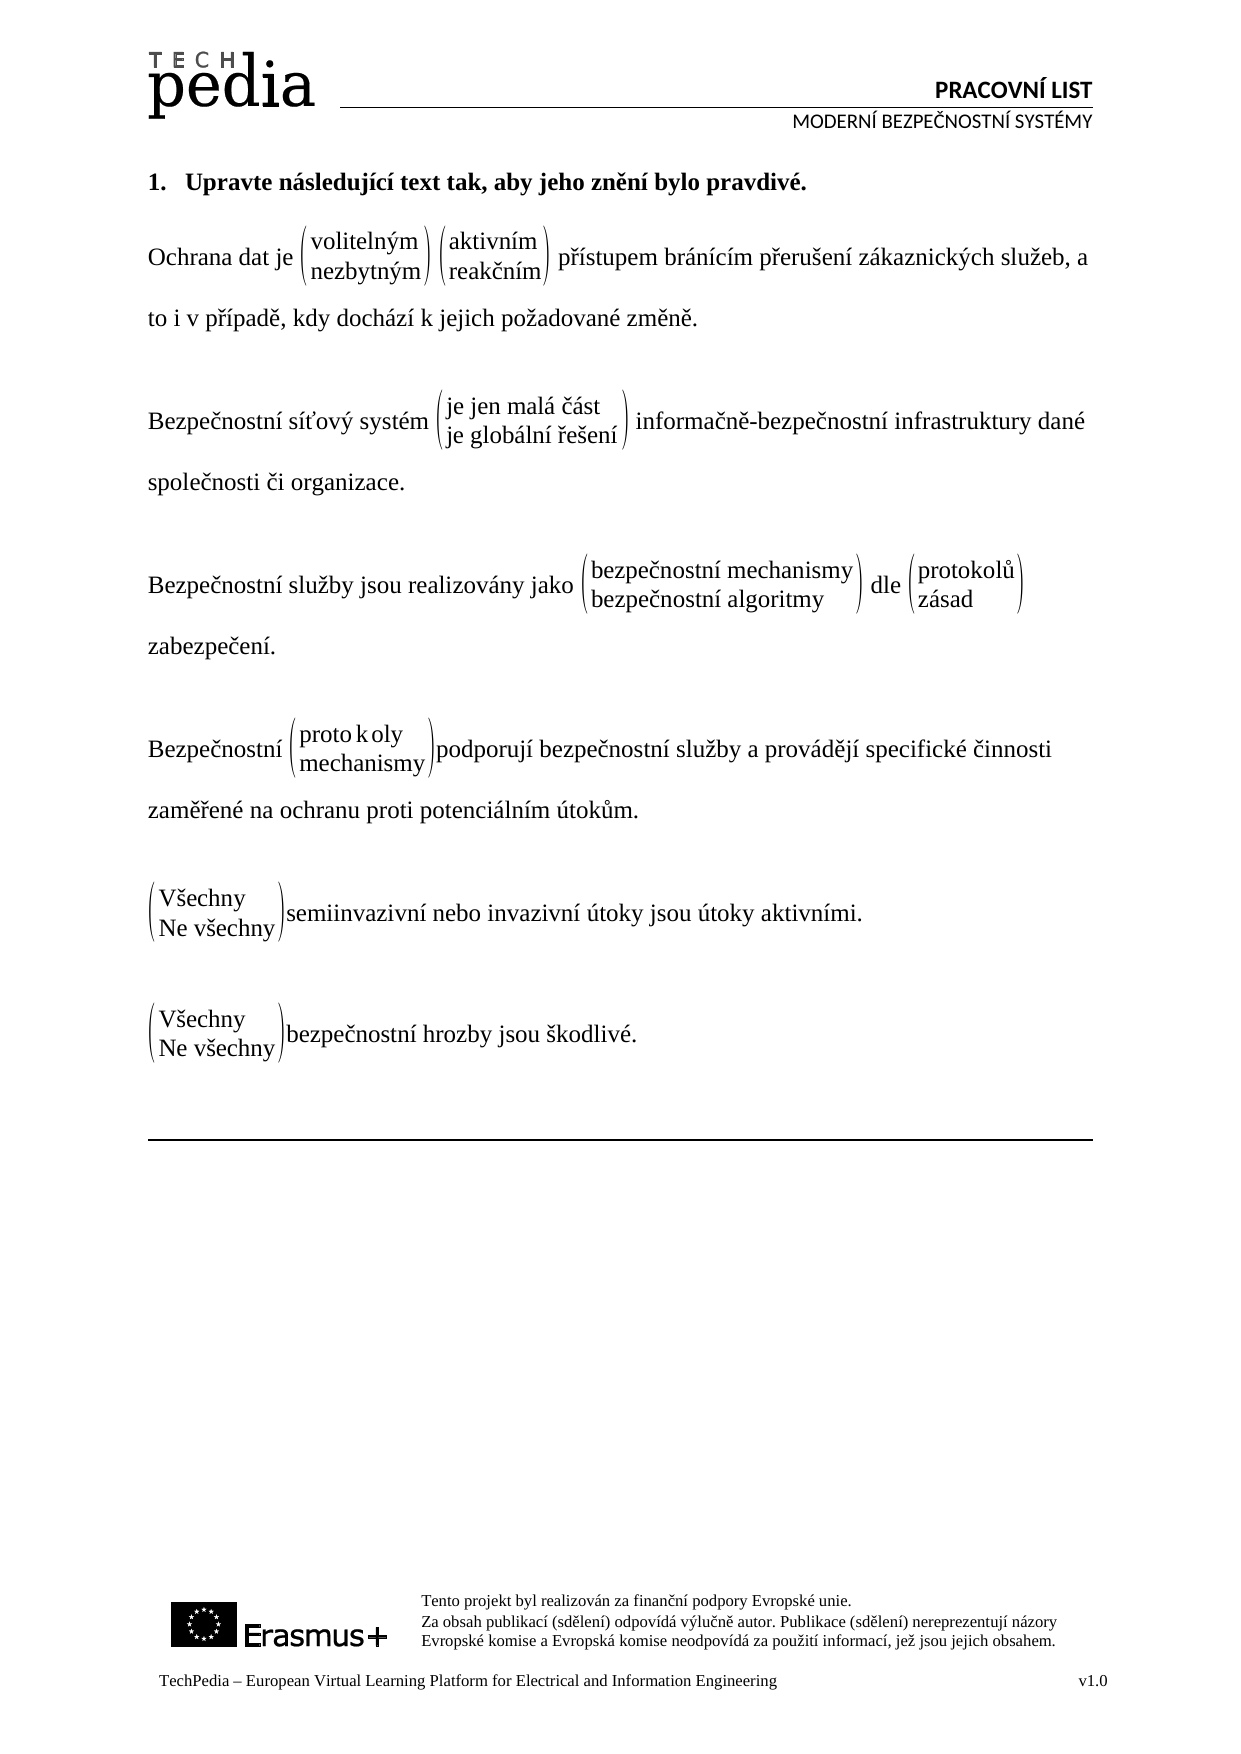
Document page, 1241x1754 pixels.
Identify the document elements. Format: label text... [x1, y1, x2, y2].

text Upravte následující text tak, aby jeho znění bylo pravdivé. [148, 167, 1093, 196]
text Bezpečnostní podporují bezpečnostní služby a provádějí specifické činnosti zaměřené na ochranu proti potenciálním útokům. [148, 717, 1093, 824]
text semiinvazivní nebo invazivní útoky jsou útoky aktivními. [148, 881, 1093, 945]
text Bezpečnostní síťový systém informačně-bezpečnostní infrastruktury dané společnosti či organizace. [148, 389, 1093, 496]
text Bezpečnostní služby jsou realizovány jako dle zabezpečení. [148, 553, 1093, 660]
text bezpečnostní hrozby jsou škodlivé. [148, 1002, 1093, 1066]
text Ochrana dat je přístupem bránícím přerušení zákaznických služeb, a to i v případě, kdy dochází k jejich požadované změně. [148, 225, 1093, 332]
